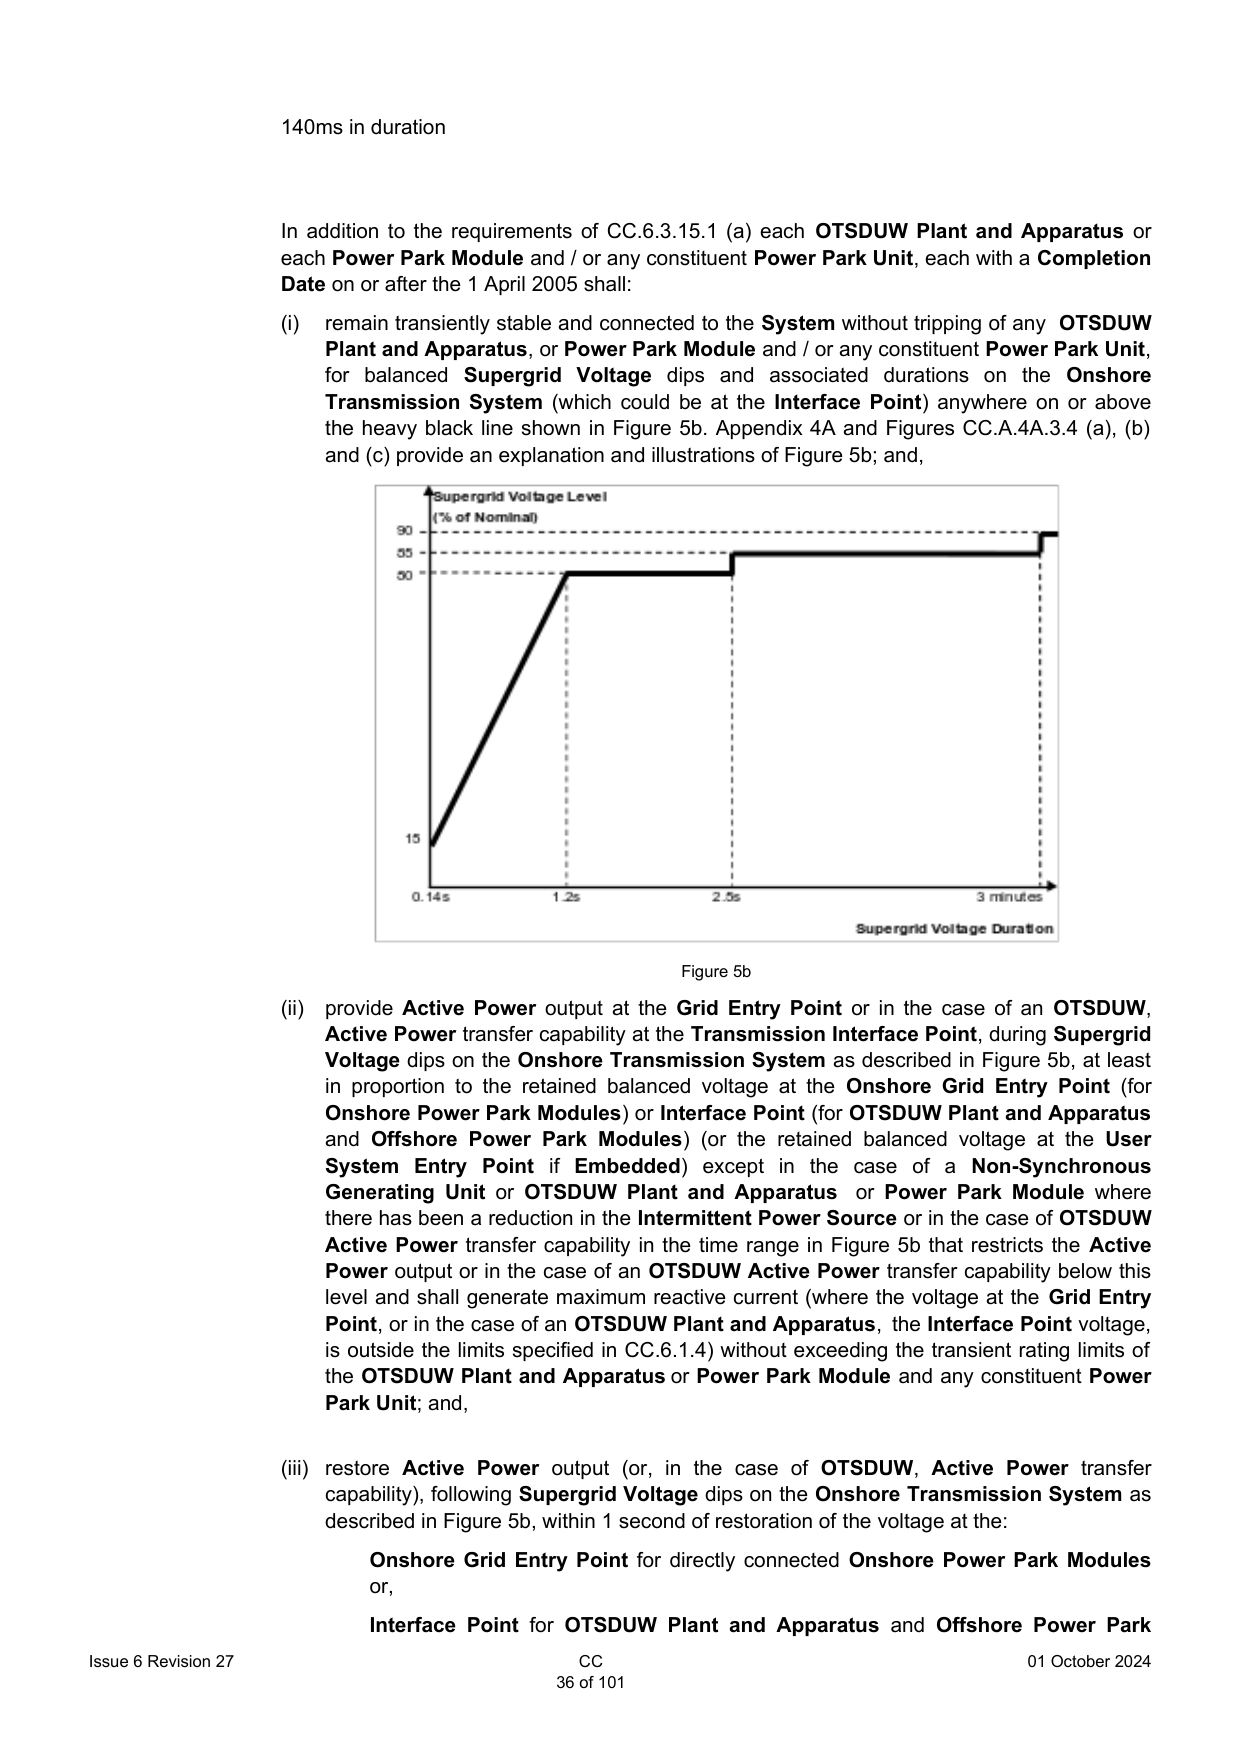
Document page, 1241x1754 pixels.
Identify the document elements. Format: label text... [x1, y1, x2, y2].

text (iii) restore Active Power output (or, in the case of OTSDUW, Active Power transfer capability), following Supergrid Voltage dips on the Onshore Transmission System as described in Figure 5b, within 1 second of restoration of the voltage at the: [281, 1456, 1152, 1532]
text (ii) provide Active Power output at the Grid Entry Point or in the case of an OTSDUW, Active Power transfer capability at the Transmission Interface Point, during Supergrid Voltage dips on the Onshore Transmission System as described in Figure 5b, at least in proportion to the retained balanced voltage at the Onshore Grid Entry Point (for Onshore Power Park Modules) or Interface Point (for OTSDUW Plant and Apparatus and Offshore Power Park Modules) (or the retained balanced voltage at the User System Entry Point if Embedded) except in the case of a Non-Synchronous Generating Unit or OTSDUW Plant and Apparatus or Power Park Module where there has been a reduction in the Intermittent Power Source or in the case of OTSDUW Active Power transfer capability in the time range in Figure 5b that restricts the Active Power output or in the case of an OTSDUW Active Power transfer capability below this level and shall generate maximum reactive current (where the voltage at the Grid Entry Point, or in the case of an OTSDUW Plant and Apparatus, the Interface Point voltage, is outside the limits specified in CC.6.1.4) without exceeding the transient rating limits of the OTSDUW Plant and Apparatus or Power Park Module and any constituent Power Park Unit; and, [281, 995, 1152, 1414]
text (i) remain transiently stable and connected to the System without tripping of any OTSDUW Plant and Apparatus, or Power Park Module and / or any constituent Power Park Unit, for balanced Supergrid Voltage dips and associated durations on the Onshore Transmission System (which could be at the Interface Point) anywhere on or above the heavy black line shown in Figure 5b. Appendix 4A and Figures CC.A.4A.3.4 (a), (b) and (c) provide an explanation and illustrations of Figure 5b; and, [281, 311, 1152, 466]
text In addition to the requirements of CC.6.3.15.1 (a) each OTSDUW Plant and Apparatus or each Power Park Module and / or any constituent Power Park Unit, each with a Completion Date on or after the 1 April 2005 shall: [236, 219, 1152, 296]
text Figure 5b [281, 962, 1152, 981]
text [206, 115, 1152, 139]
text Onshore Grid Entry Point for directly connected Onshore Power Park Modules or, [325, 1547, 1152, 1598]
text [325, 1613, 1152, 1637]
